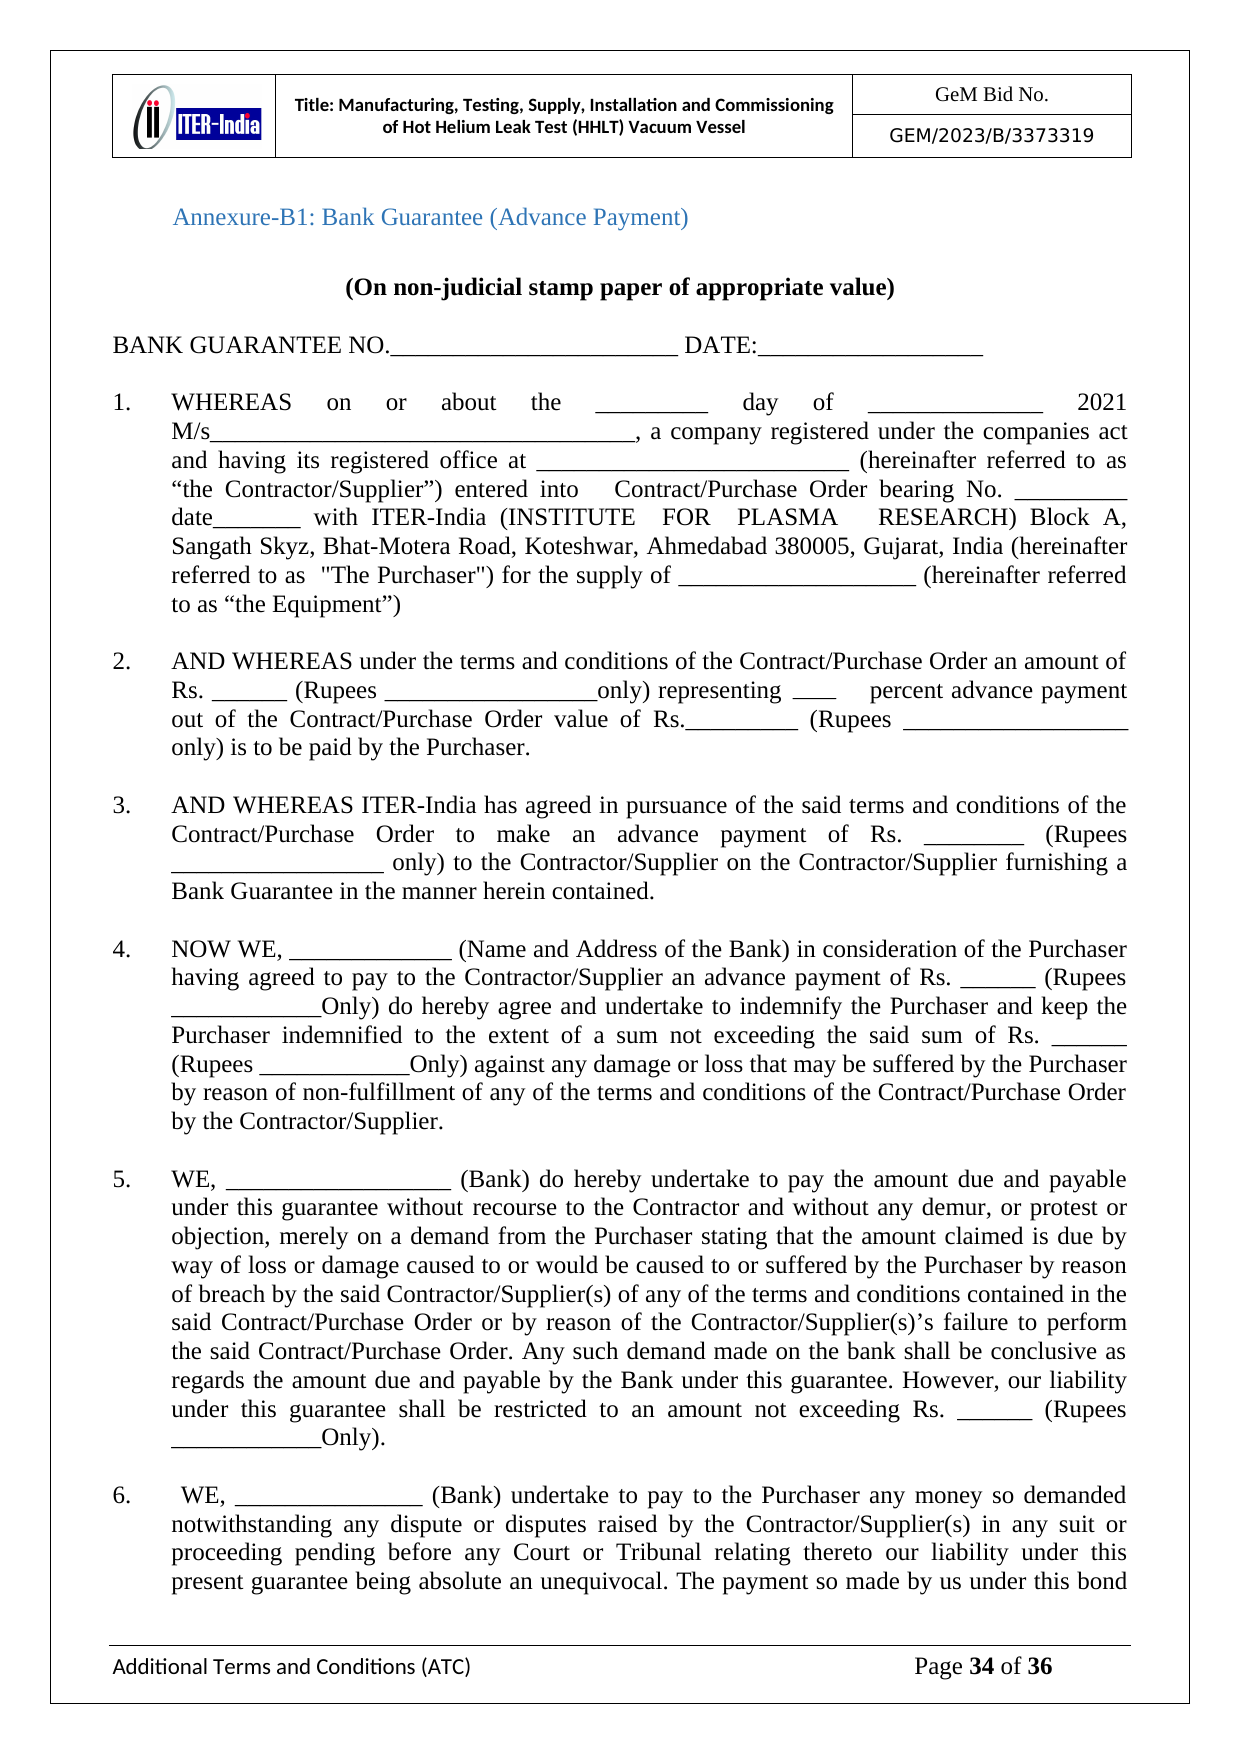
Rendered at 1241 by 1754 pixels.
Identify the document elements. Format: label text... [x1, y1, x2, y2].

list WE, __________________ (Bank) do hereby undertake to pay the amount due and payable under this guarantee without recourse to the Contractor and without any demur, or protest or objection, merely on a demand from the Purchaser stating that the amount claimed is due by way of loss or damage caused to or would be caused to or suffered by the Purchaser by reason of breach by the said Contractor/Supplier(s) of any of the terms and conditions contained in the said Contract/Purchase Order or by reason of the Contractor/Supplier(s)’s failure to perform the said Contract/Purchase Order. Any such demand made on the bank shall be conclusive as regards the amount due and payable by the Bank under this guarantee. However, our liability under this guarantee shall be restricted to an amount not exceeding Rs. ______ (Rupees ____________Only). [112, 1164, 1128, 1451]
subtitle Annexure-B1: Bank Guarantee (Advance Payment) [172, 202, 1128, 231]
list AND WHEREAS under the terms and conditions of the Contract/Purchase Order an amount of Rs. ______ (Rupees _________________only) representing percent advance payment out of the Contract/Purchase Order value of Rs._________ (Rupees __________________ only) is to be paid by the Purchaser. [112, 646, 1128, 761]
text BANK GUARANTEE NO._______________________ DATE:__________________ [112, 330, 1128, 359]
picture [132, 84, 263, 149]
list WHEREAS on or about the _________ day of ______________ 2021 M/s__________________________________, a company registered under the companies act and having its registered office at _________________________ (hereinafter referred to as “the Contractor/Supplier”) entered into Contract/Purchase Order bearing No. _________ date_______ with ITER-India (INSTITUTE FOR PLASMA RESEARCH) Block A, Sangath Skyz, Bhat-Motera Road, Koteshwar, Ahmedabad 380005, Gujarat, India (hereinafter referred to as "The Purchaser") for the supply of ___________________ (hereinafter referred to as “the Equipment”) [112, 387, 1128, 617]
list NOW WE, _____________ (Name and Address of the Bank) in consideration of the Purchaser having agreed to pay to the Contractor/Supplier an advance payment of Rs. ______ (Rupees ____________Only) do hereby agree and undertake to indemnify the Purchaser and keep the Purchaser indemnified to the extent of a sum not exceeding the said sum of Rs. ______ (Rupees ____________Only) against any damage or loss that may be suffered by the Purchaser by reason of non-fulfillment of any of the terms and conditions of the Contract/Purchase Order by the Contractor/Supplier. [112, 934, 1128, 1135]
list AND WHEREAS ITER-India has agreed in pursuance of the said terms and conditions of the Contract/Purchase Order to make an advance payment of Rs. ________ (Rupees _________________ only) to the Contractor/Supplier on the Contractor/Supplier furnishing a Bank Guarantee in the manner herein contained. [112, 790, 1128, 905]
text (On non-judicial stamp paper of appropriate value) [112, 272, 1128, 301]
